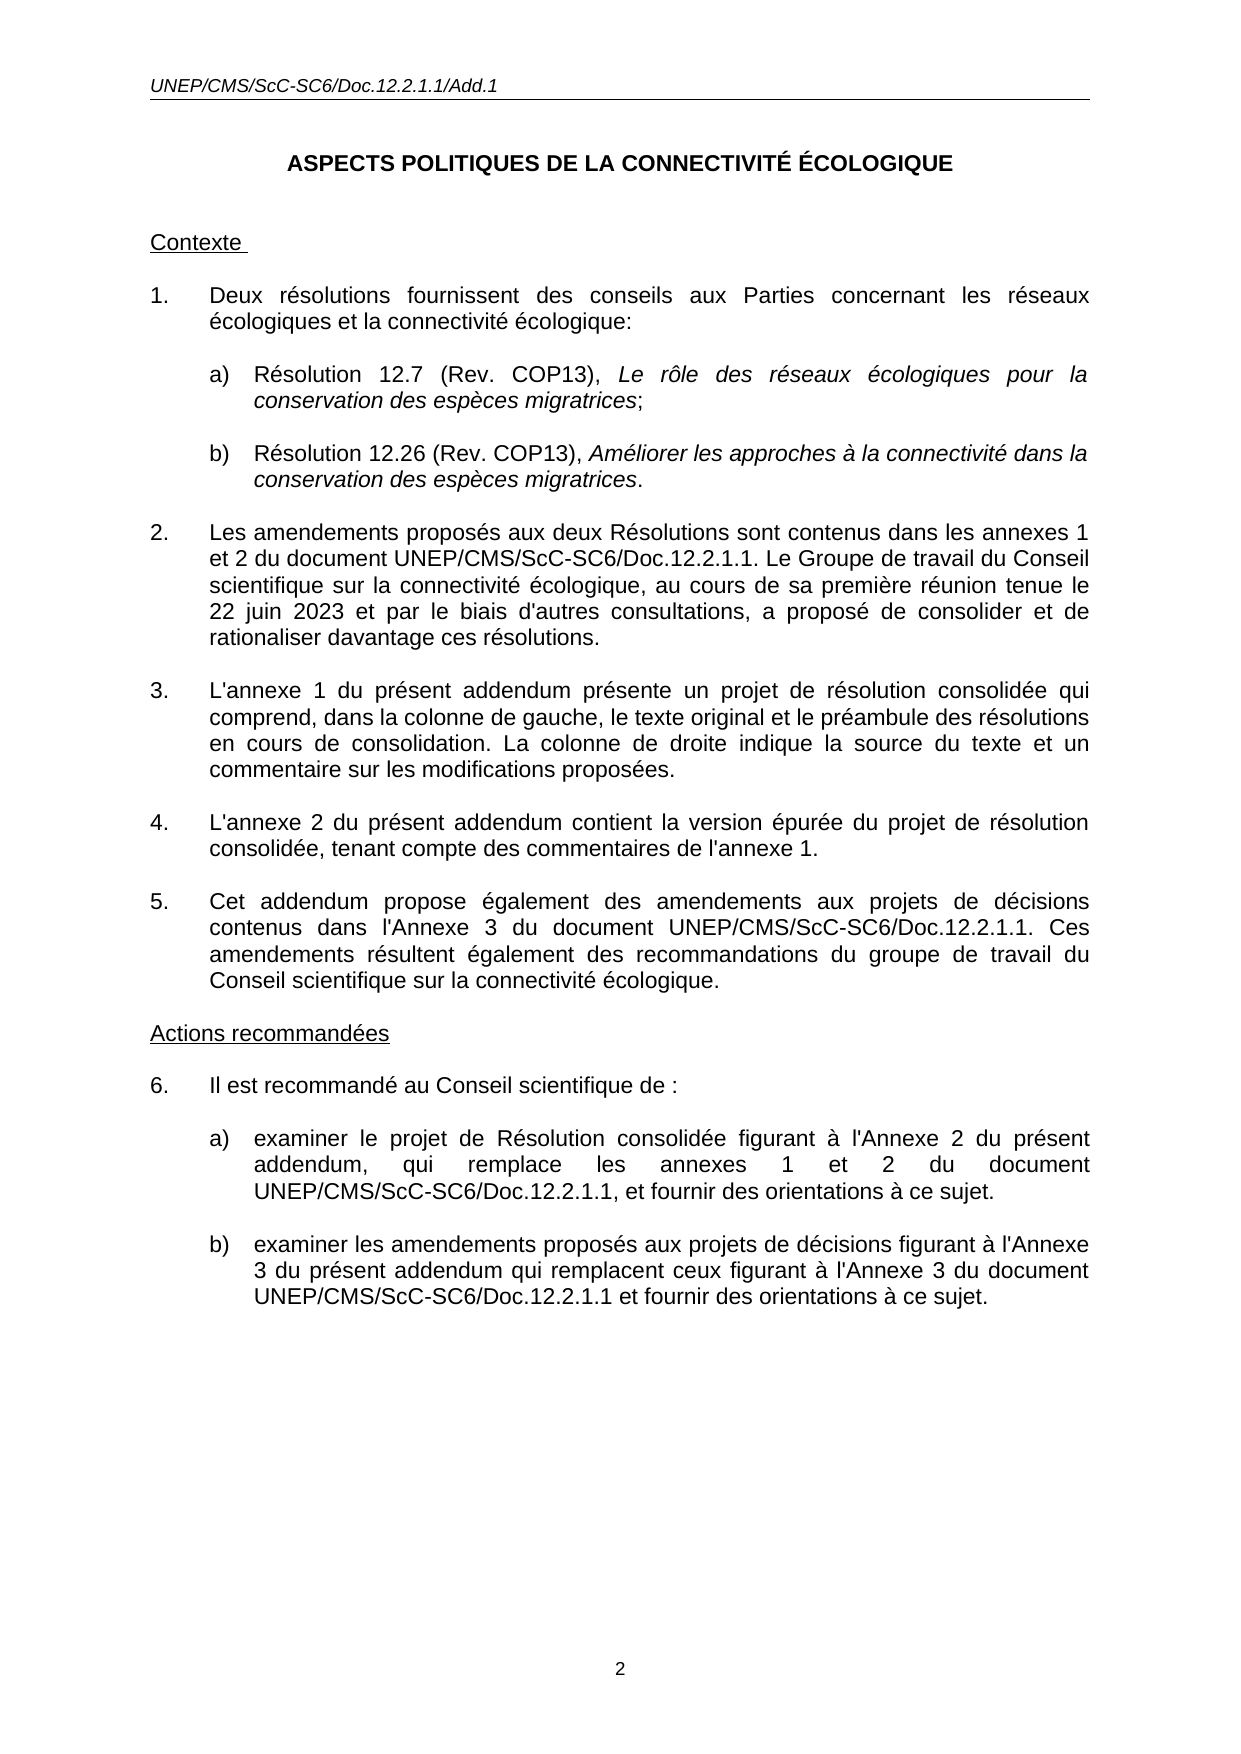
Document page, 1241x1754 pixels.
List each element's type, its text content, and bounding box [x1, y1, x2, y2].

list 4. L'annexe 2 du présent addendum contient la version épurée du projet de résolution consolidée, tenant compte des commentaires de l'annexe 1. [150, 809, 1090, 862]
list 3. L'annexe 1 du présent addendum présente un projet de résolution consolidée qui comprend, dans la colonne de gauche, le texte original et le préambule des résolutions en cours de consolidation. La colonne de droite indique la source du texte et un commentaire sur les modifications proposées. [150, 677, 1090, 782]
list 2. Les amendements proposés aux deux Résolutions sont contenus dans les annexes 1 et 2 du document UNEP/CMS/ScC-SC6/Doc.12.2.1.1. Le Groupe de travail du Conseil scientifique sur la connectivité écologique, au cours de sa première réunion tenue le 22 juin 2023 et par le biais d'autres consultations, a proposé de consolider et de rationaliser davantage ces résolutions. [150, 519, 1090, 651]
list 6. Il est recommandé au Conseil scientifique de : [150, 1072, 1090, 1099]
text ASPECTS POLITIQUES DE LA CONNECTIVITÉ ÉCOLOGIQUE [150, 150, 1090, 176]
list 1. Deux résolutions fournissent des conseils aux Parties concernant les réseaux écologiques et la connectivité écologique: [150, 282, 1090, 334]
list Contexte [150, 229, 1090, 255]
list 5. Cet addendum propose également des amendements aux projets de décisions contenus dans l'Annexe 3 du document UNEP/CMS/ScC-SC6/Doc.12.2.1.1. Ces amendements résultent également des recommandations du groupe de travail du Conseil scientifique sur la connectivité écologique. [150, 888, 1090, 993]
list b) Résolution 12.26 (Rev. COP13), Améliorer les approches à la connectivité dans la conservation des espèces migratrices. [209, 440, 1090, 493]
text a) examiner le projet de Résolution consolidée figurant à l'Annexe 2 du présent addendum, qui remplace les annexes 1 et 2 du document UNEP/CMS/ScC-SC6/Doc.12.2.1.1, et fournir des orientations à ce sujet. [209, 1125, 1090, 1204]
text b) examiner les amendements proposés aux projets de décisions figurant à l'Annexe 3 du présent addendum qui remplacent ceux figurant à l'Annexe 3 du document UNEP/CMS/ScC-SC6/Doc.12.2.1.1 et fournir des orientations à ce sujet. [209, 1231, 1090, 1309]
list Actions recommandées [150, 1020, 1090, 1046]
list a) Résolution 12.7 (Rev. COP13), Le rôle des réseaux écologiques pour la conservation des espèces migratrices; [209, 361, 1090, 413]
